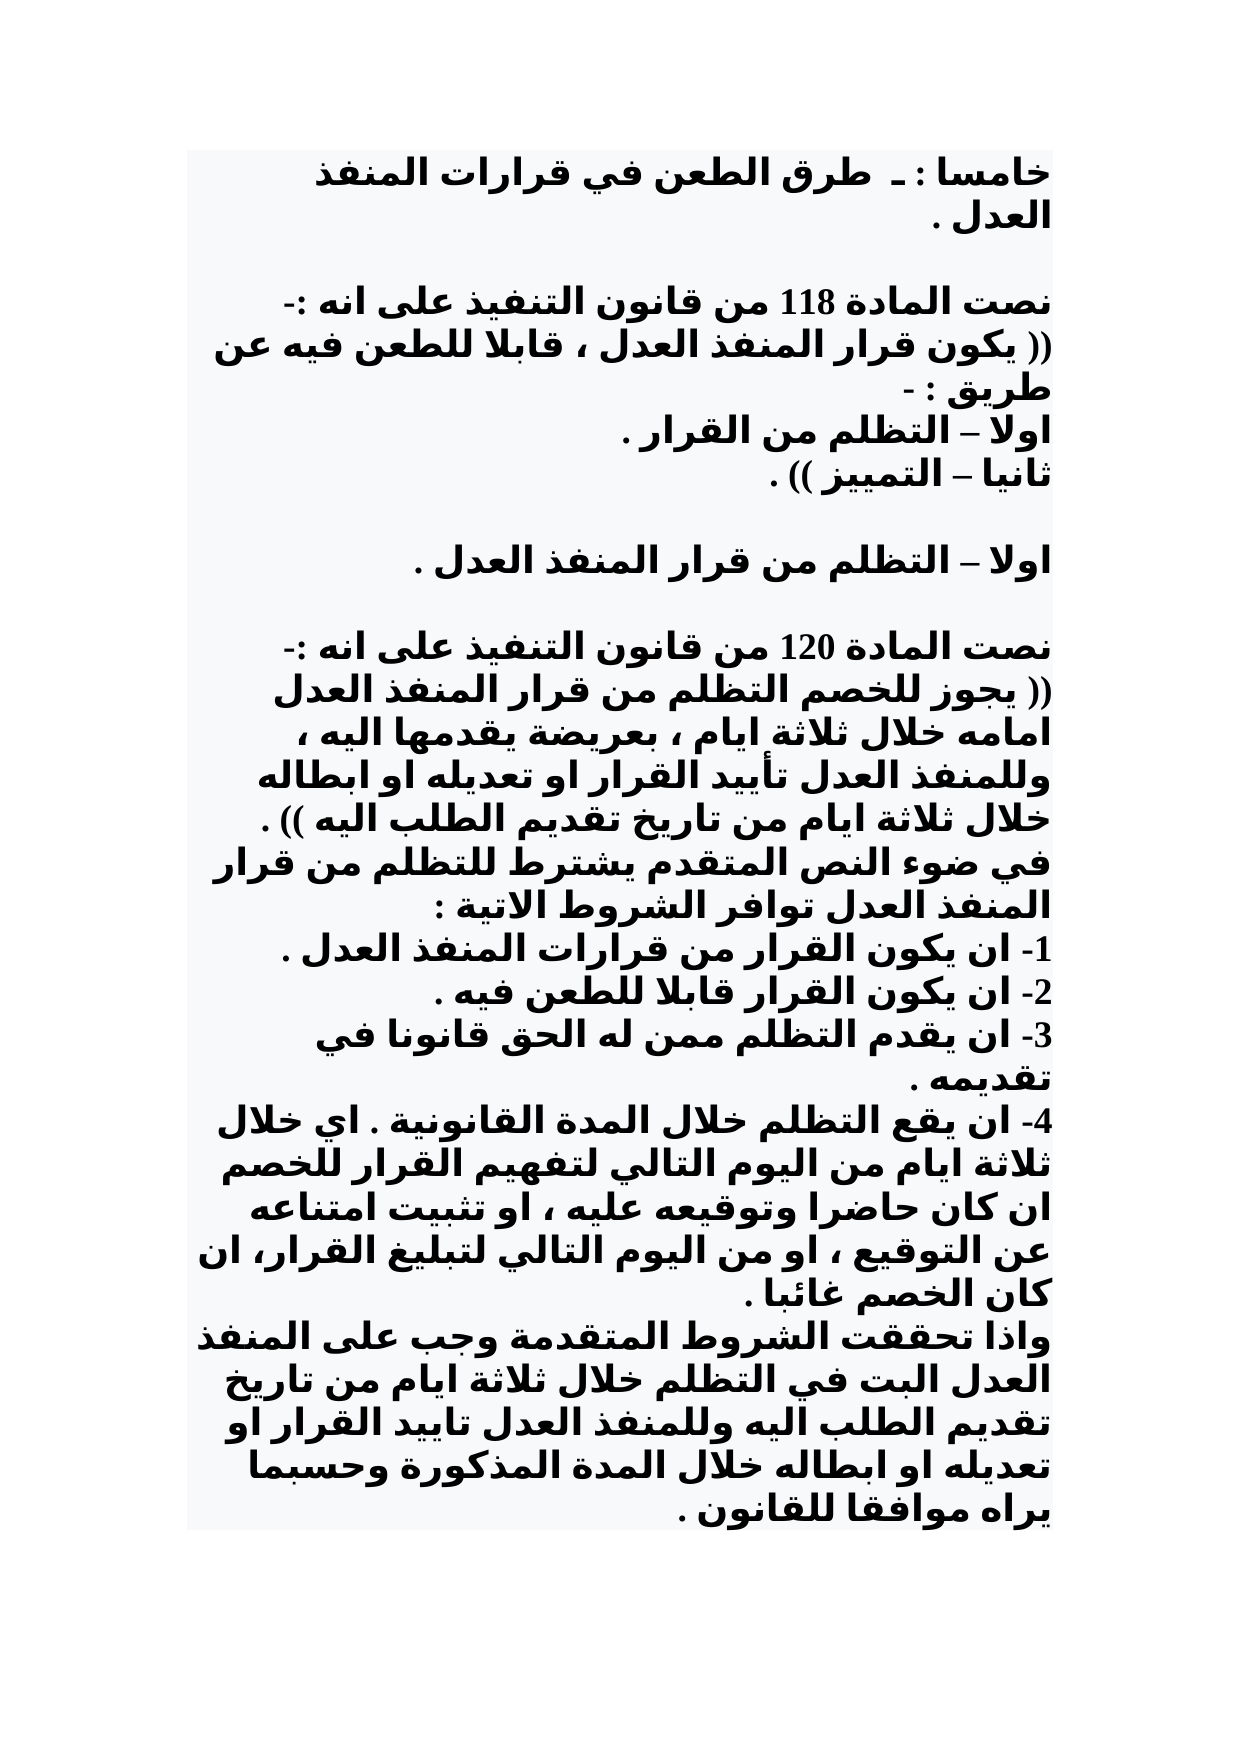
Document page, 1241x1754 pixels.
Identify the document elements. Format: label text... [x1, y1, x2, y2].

text نصت المادة 118 من قانون التنفيذ على انه :- (( يكون قرار المنفذ العدل ، قابلا للطعن فيه عن طريق : - اولا – التظلم من القرار . ثانيا – التمييز )) . اولا – التظلم من قرار المنفذ العدل . نصت المادة 120 من قانون التنفيذ على انه :- (( يجوز للخصم التظلم من قرار المنفذ العدل امامه خلال ثلاثة ايام ، بعريضة يقدمها اليه ، وللمنفذ العدل تأييد القرار او تعديله او ابطاله خلال ثلاثة ايام من تاريخ تقديم الطلب اليه )) . في ضوء النص المتقدم يشترط للتظلم من قرار المنفذ العدل توافر الشروط الاتية : 1- ان يكون القرار من قرارات المنفذ العدل . 2- ان يكون القرار قابلا للطعن فيه . 3- ان يقدم التظلم ممن له الحق قانونا في تقديمه . 4- ان يقع التظلم خلال المدة القانونية . اي خلال ثلاثة ايام من اليوم التالي لتفهيم القرار للخصم ان كان حاضرا وتوقيعه عليه ، او تثبيت امتناعه عن التوقيع ، او من اليوم التالي لتبليغ القرار، ان كان الخصم غائبا . واذا تحققت الشروط المتقدمة وجب على المنفذ العدل البت في التظلم خلال ثلاثة ايام من تاريخ تقديم الطلب اليه وللمنفذ العدل تاييد القرار او تعديله او ابطاله خلال المدة المذكورة وحسبما يراه موافقا للقانون . [187, 236, 1053, 1530]
text خامسا : ـ طرق الطعن في قرارات المنفذ العدل . [187, 150, 1053, 236]
